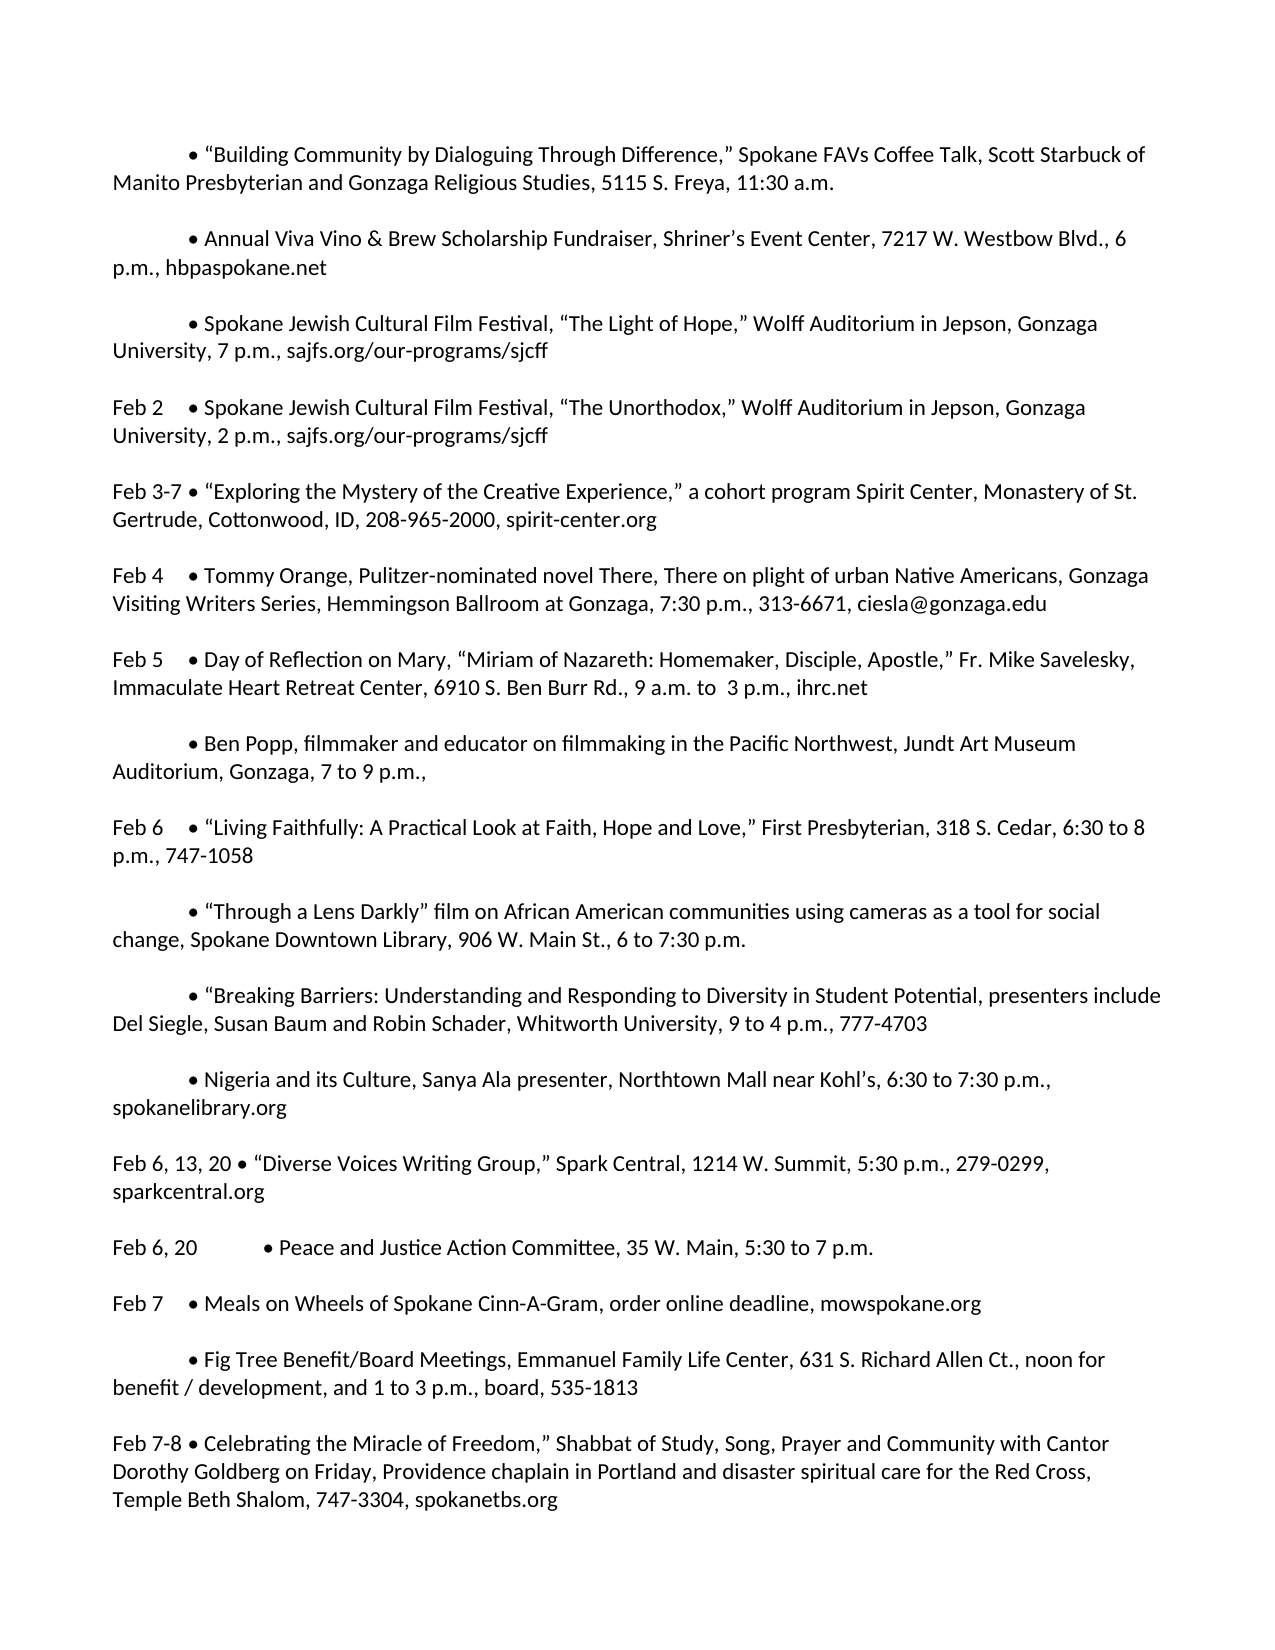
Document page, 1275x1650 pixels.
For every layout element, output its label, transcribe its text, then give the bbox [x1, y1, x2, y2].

text Feb 5 • Day of Reflection on Mary, “Miriam of Nazareth: Homemaker, Disciple, Apostle,” Fr. Mike Savelesky, Immaculate Heart Retreat Center, 6910 S. Ben Burr Rd., 9 a.m. to 3 p.m., ihrc.net [112, 645, 1162, 701]
text • “Through a Lens Darkly” film on African American communities using cameras as a tool for social change, Spokane Downtown Library, 906 W. Main St., 6 to 7:30 p.m. [112, 897, 1162, 953]
text • “Building Community by Dialoguing Through Difference,” Spokane FAVs Coffee Talk, Scott Starbuck of Manito Presbyterian and Gonzaga Religious Studies, 5115 S. Freya, 11:30 a.m. [112, 141, 1162, 197]
text • Fig Tree Benefit/Board Meetings, Emmanuel Family Life Center, 631 S. Richard Allen Ct., noon for benefit / development, and 1 to 3 p.m., board, 535-1813 [112, 1345, 1162, 1401]
text Feb 4 • Tommy Orange, Pulitzer-nominated novel There, There on plight of urban Native Americans, Gonzaga Visiting Writers Series, Hemmingson Ballroom at Gonzaga, 7:30 p.m., 313-6671, ciesla@gonzaga.edu [112, 561, 1162, 617]
text • “Breaking Barriers: Understanding and Responding to Diversity in Student Potential, presenters include Del Siegle, Susan Baum and Robin Schader, Whitworth University, 9 to 4 p.m., 777-4703 [112, 981, 1162, 1037]
text Feb 7 • Meals on Wheels of Spokane Cinn-A-Gram, order online deadline, mowspokane.org [112, 1289, 1162, 1317]
text • Spokane Jewish Cultural Film Festival, “The Light of Hope,” Wolff Auditorium in Jepson, Gonzaga University, 7 p.m., sajfs.org/our-programs/sjcff [112, 309, 1162, 365]
text • Annual Viva Vino & Brew Scholarship Fundraiser, Shriner’s Event Center, 7217 W. Westbow Blvd., 6 p.m., hbpaspokane.net [112, 224, 1162, 281]
text Feb 3-7 • “Exploring the Mystery of the Creative Experience,” a cohort program Spirit Center, Monastery of St. Gertrude, Cottonwood, ID, 208-965-2000, spirit-center.org [112, 477, 1162, 533]
text Feb 6, 13, 20 • “Diverse Voices Writing Group,” Spark Central, 1214 W. Summit, 5:30 p.m., 279-0299, sparkcentral.org [112, 1149, 1162, 1205]
text Feb 7-8 • Celebrating the Miracle of Freedom,” Shabbat of Study, Song, Prayer and Community with Cantor Dorothy Goldberg on Friday, Providence chaplain in Portland and disaster spiritual care for the Red Cross, Temple Beth Shalom, 747-3304, spokanetbs.org [112, 1429, 1162, 1513]
text Feb 6, 20 • Peace and Justice Action Committee, 35 W. Main, 5:30 to 7 p.m. [112, 1233, 1162, 1261]
text Feb 6 • “Living Faithfully: A Practical Look at Faith, Hope and Love,” First Presbyterian, 318 S. Cedar, 6:30 to 8 p.m., 747-1058 [112, 813, 1162, 869]
text • Nigeria and its Culture, Sanya Ala presenter, Northtown Mall near Kohl’s, 6:30 to 7:30 p.m., spokanelibrary.org [112, 1065, 1162, 1121]
text • Ben Popp, filmmaker and educator on filmmaking in the Pacific Northwest, Jundt Art Museum Auditorium, Gonzaga, 7 to 9 p.m., [112, 729, 1162, 785]
text Feb 2 • Spokane Jewish Cultural Film Festival, “The Unorthodox,” Wolff Auditorium in Jepson, Gonzaga University, 2 p.m., sajfs.org/our-programs/sjcff [112, 393, 1162, 449]
